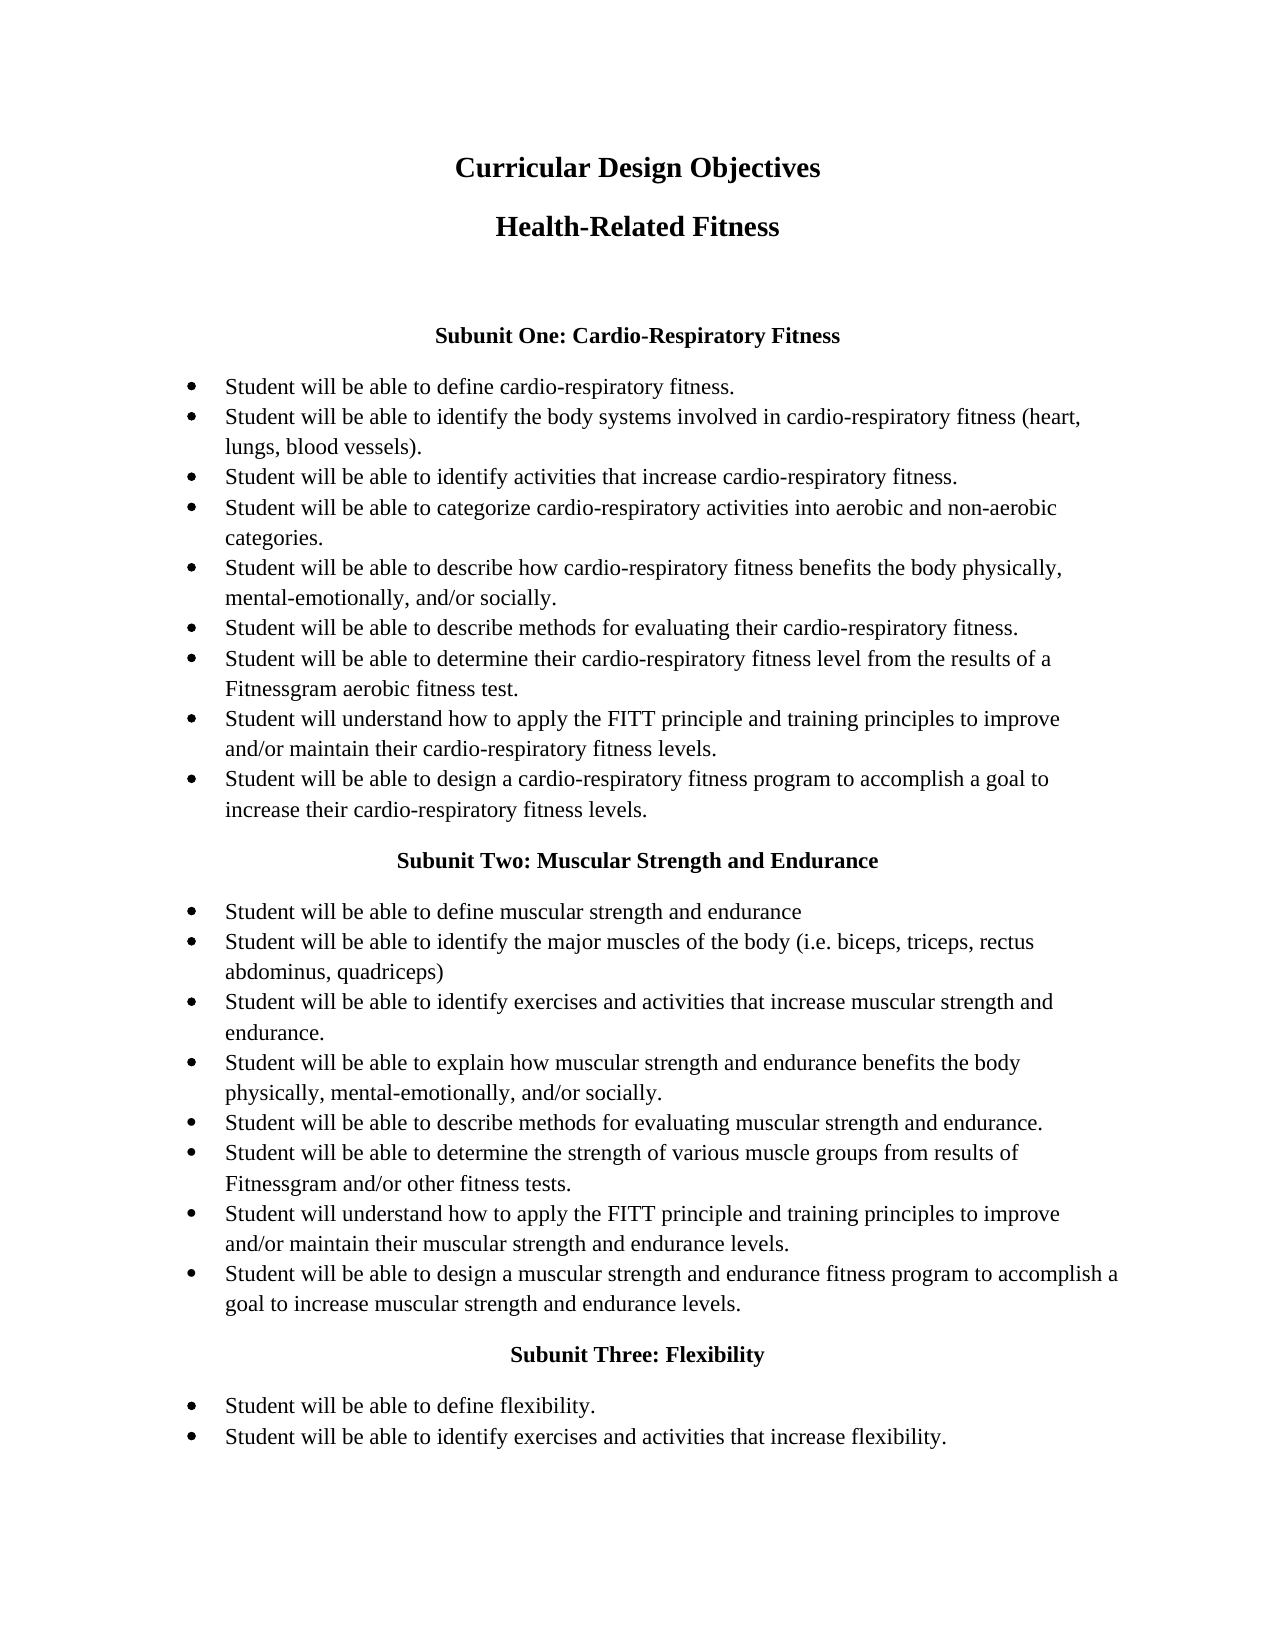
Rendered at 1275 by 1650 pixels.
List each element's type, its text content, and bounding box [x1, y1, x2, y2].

list Student will be able to explain how muscular strength and endurance benefits the body physically, mental-emotionally, and/or socially. [187, 1049, 1125, 1105]
list Student will be able to describe how cardio-respiratory fitness benefits the body physically, mental-emotionally, and/or socially. [187, 554, 1125, 611]
list Student will be able to identify activities that increase cardio-respiratory fitness. [187, 463, 1125, 490]
text Health-Related Fitness [150, 209, 1125, 243]
text Subunit Three: Flexibility [150, 1342, 1125, 1368]
list Student will be able to identify the major muscles of the body (i.e. biceps, triceps, rectus abdominus, quadriceps) [187, 928, 1125, 984]
text Curricular Design Objectives [150, 150, 1125, 183]
list Student will be able to describe methods for evaluating their cardio-respiratory fitness. [187, 614, 1125, 641]
list Student will be able to design a cardio-respiratory fitness program to accomplish a goal to increase their cardio-respiratory fitness levels. [187, 766, 1125, 822]
list Student will be able to categorize cardio-respiratory activities into aerobic and non-aerobic categories. [187, 494, 1125, 550]
list Student will be able to define flexibility. [187, 1393, 1125, 1419]
list Student will understand how to apply the FITT principle and training principles to improve and/or maintain their muscular strength and endurance levels. [187, 1200, 1125, 1256]
list Student will be able to design a muscular strength and endurance fitness program to accomplish a goal to increase muscular strength and endurance levels. [187, 1260, 1125, 1317]
list Student will be able to determine their cardio-respiratory fitness level from the results of a Fitnessgram aerobic fitness test. [187, 645, 1125, 701]
list Student will understand how to apply the FITT principle and training principles to improve and/or maintain their cardio-respiratory fitness levels. [187, 705, 1125, 762]
list Student will be able to identify the body systems involved in cardio-respiratory fitness (heart, lungs, blood vessels). [187, 403, 1125, 459]
text Subunit Two: Muscular Strength and Endurance [150, 847, 1125, 873]
text Subunit One: Cardio-Respiratory Fitness [150, 322, 1125, 348]
list Student will be able to define muscular strength and endurance [187, 898, 1125, 924]
list Student will be able to describe methods for evaluating muscular strength and endurance. [187, 1109, 1125, 1136]
list Student will be able to identify exercises and activities that increase flexibility. [187, 1423, 1125, 1449]
list Student will be able to identify exercises and activities that increase muscular strength and endurance. [187, 988, 1125, 1045]
list Student will be able to determine the strength of various muscle groups from results of Fitnessgram and/or other fitness tests. [187, 1139, 1125, 1196]
list Student will be able to define cardio-respiratory fitness. [187, 373, 1125, 399]
